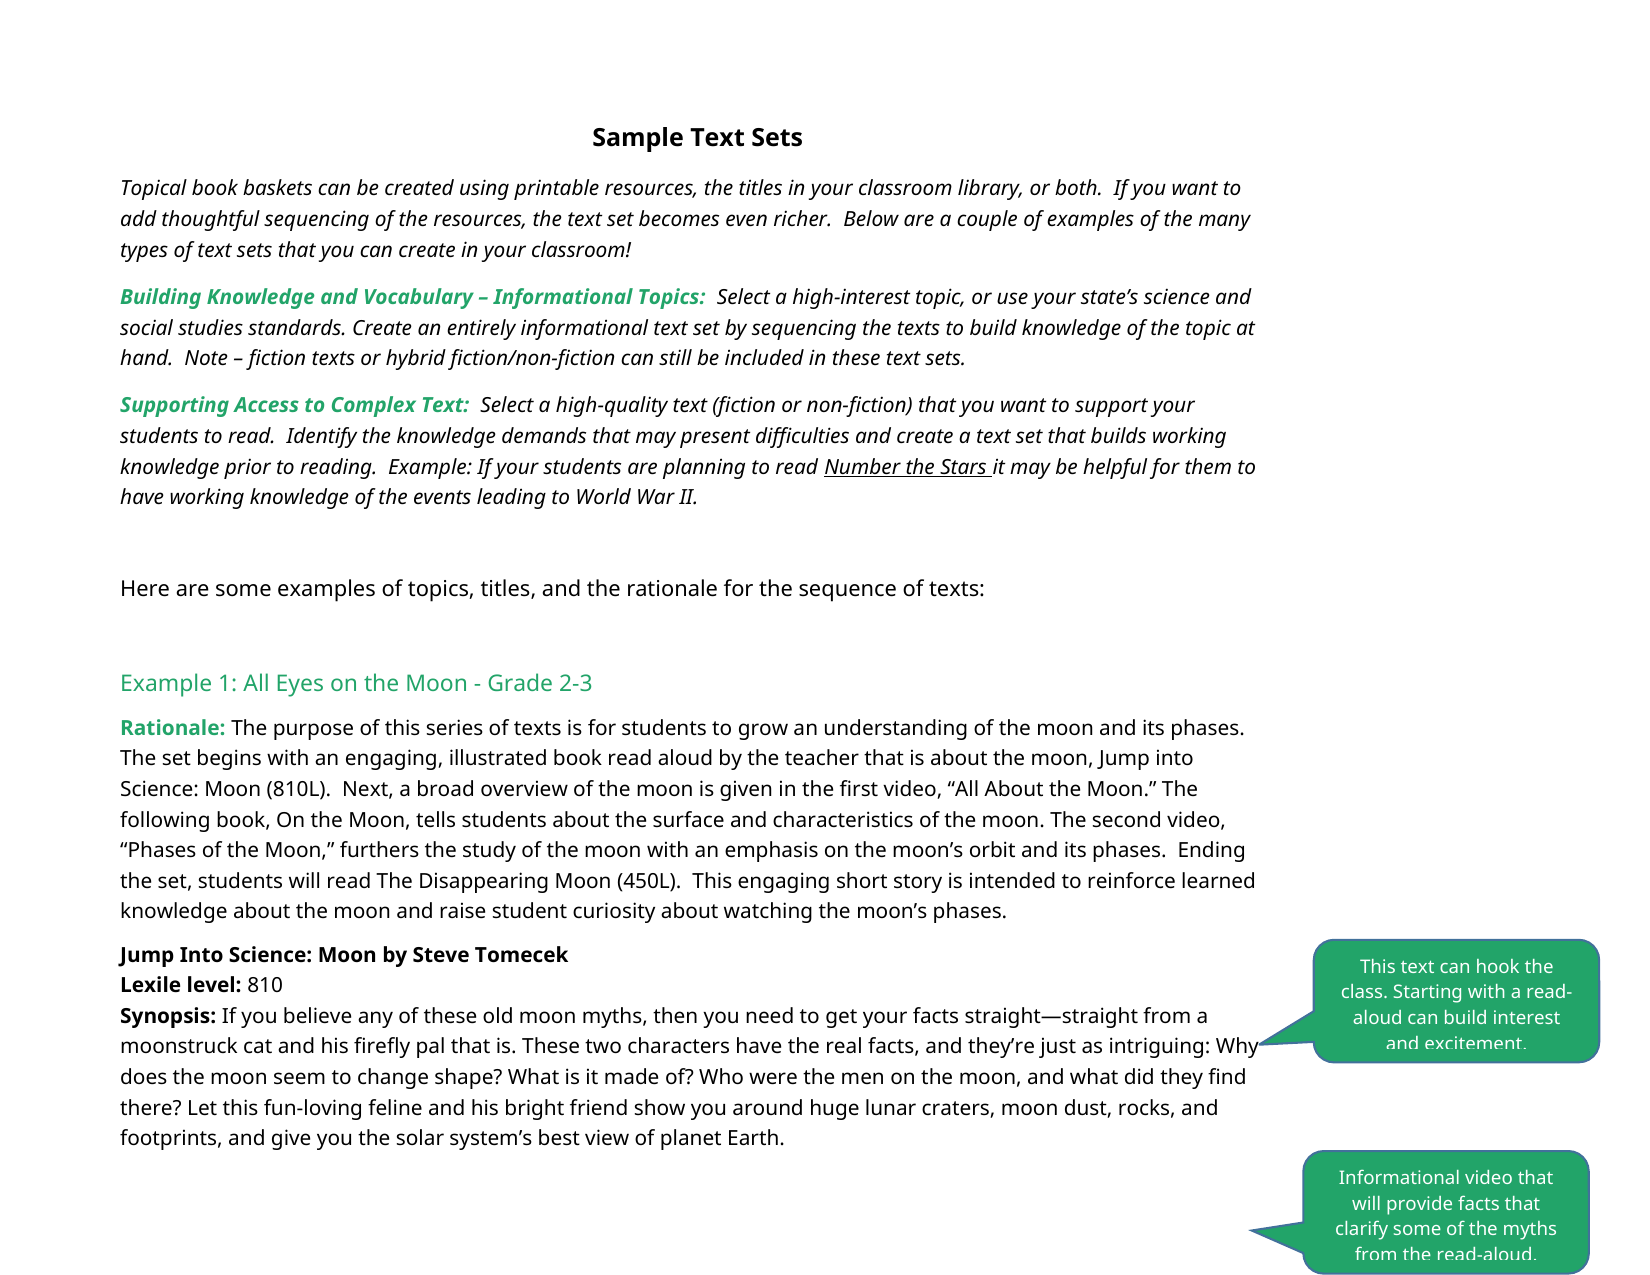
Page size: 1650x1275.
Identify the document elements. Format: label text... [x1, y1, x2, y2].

text Lexile level: 810 [120, 970, 1275, 999]
text Rationale: The purpose of this series of texts is for students to grow an understanding of the moon and its phases. The set begins with an engaging, illustrated book read aloud by the teacher that is about the moon, Jump into Science: Moon (810L). Next, a broad overview of the moon is given in the first video, “All About the Moon.” The following book, On the Moon, tells students about the surface and characteristics of the moon. The second video, “Phases of the Moon,” furthers the study of the moon with an emphasis on the moon’s orbit and its phases. Ending the set, students will read The Disappearing Moon (450L). This engaging short story is intended to reinforce learned knowledge about the moon and raise student curiosity about watching the moon’s phases. [120, 713, 1275, 925]
text Here are some examples of topics, titles, and the rationale for the sequence of texts: [120, 573, 1275, 603]
text Synopsis: If you believe any of these old moon myths, then you need to get your facts straight—straight from a moonstruck cat and his firefly pal that is. These two characters have the real facts, and they’re just as intriguing: Why does the moon seem to change shape? What is it made of? Who were the men on the moon, and what did they find there? Let this fun-loving feline and his bright friend show you around huge lunar craters, moon dust, rocks, and footprints, and give you the solar system’s best view of planet Earth. [120, 1001, 1275, 1152]
text Building Knowledge and Vocabulary – Informational Topics: Select a high-interest topic, or use your state’s science and social studies standards. Create an entirely informational text set by sequencing the texts to build knowledge of the topic at hand. Note – fiction texts or hybrid fiction/non-fiction can still be included in these text sets. [120, 282, 1275, 372]
text Topical book baskets can be created using printable resources, the titles in your classroom library, or both. If you want to add thoughtful sequencing of the resources, the text set becomes even richer. Below are a couple of examples of the many types of text sets that you can create in your classroom! [120, 173, 1275, 263]
text Jump Into Science: Moon by Steve Tomecek [120, 940, 1275, 968]
text Example 1: All Eyes on the Moon - Grade 2-3 [120, 667, 1275, 698]
text Supporting Access to Complex Text: Select a high-quality text (fiction or non-fiction) that you want to support your students to read. Identify the knowledge demands that may present difficulties and create a text set that builds working knowledge prior to reading. Example: If your students are planning to read Number the Stars it may be helpful for them to have working knowledge of the events leading to World War II. [120, 391, 1275, 511]
text Sample Text Sets [120, 120, 1275, 154]
